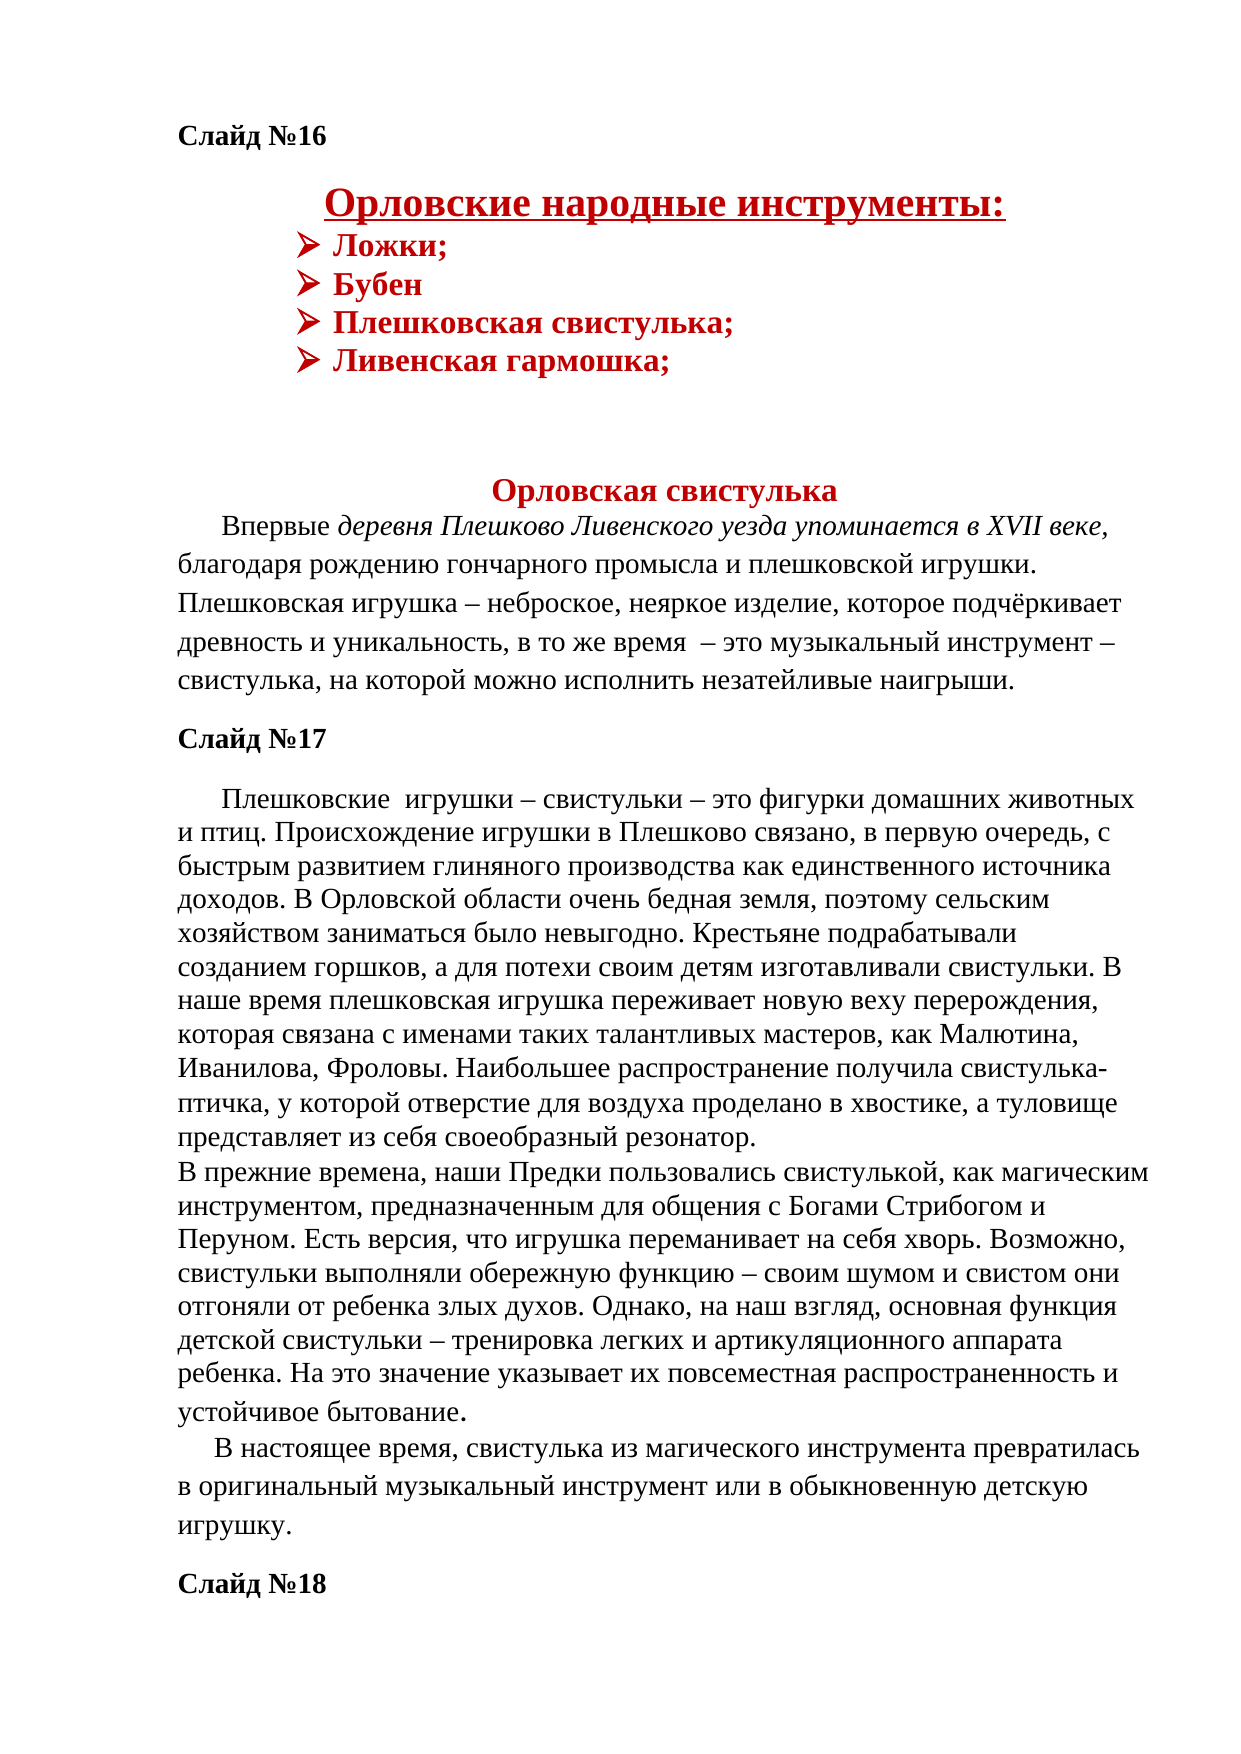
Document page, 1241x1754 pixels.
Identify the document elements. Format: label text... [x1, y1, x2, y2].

text В настоящее время, свистулька из магического инструмента превратилась в оригинальный музыкальный инструмент или в обыкновенную детскую игрушку. [177, 1430, 1152, 1540]
text Плешковские игрушки – свистульки – это фигурки домашних животных и птиц. Происхождение игрушки в Плешково связано, в первую очередь, с быстрым развитием глиняного производства как единственного источника доходов. В Орловской области очень бедная земля, поэтому сельским хозяйством заниматься было невыгодно. Крестьяне подрабатывали созданием горшков, а для потехи своим детям изготавливали свистульки. В наше время плешковская игрушка переживает новую веху перерождения, которая связана с именами таких талантливых мастеров, как Малютина, Иванилова, Фроловы. Наибольшее распространение получила свистулька-птичка, у которой отверстие для воздуха проделано в хвостике, а туловище представляет из себя своеобразный резонатор. В прежние времена, наши Предки пользовались свистулькой, как магическим инструментом, предназначенным для общения с Богами Стрибогом и Перуном. Есть версия, что игрушка переманивает на себя хворь. Возможно, свистульки выполняли обережную функцию – своим шумом и свистом они отгоняли от ребенка злых духов. Однако, на наш взгляд, основная функция детской свистульки – тренировка легких и артикуляционного аппарата ребенка. На это значение указывает их повсеместная распространенность и устойчивое бытование. [177, 781, 1152, 1430]
text Слайд №16 [177, 118, 1152, 152]
list Плешковская свистулька; [295, 302, 1152, 340]
text Орловская свистулька [177, 470, 1152, 508]
text Орловские народные инструменты: [177, 177, 1152, 225]
list Ложки; [295, 225, 1152, 264]
text Слайд №17 [177, 722, 1152, 755]
list Ливенская гармошка; [295, 340, 1152, 379]
list Бубен [295, 264, 1152, 302]
text Слайд №18 [177, 1566, 1152, 1600]
text Впервые деревня Плешково Ливенского уезда упоминается в XVII веке, благодаря рождению гончарного промысла и плешковской игрушки. Плешковская игрушка – неброское, неяркое изделие, которое подчёркивает древность и уникальность, в то же время – это музыкальный инструмент – свистулька, на которой можно исполнить незатейливые наигрыши. [177, 508, 1152, 696]
